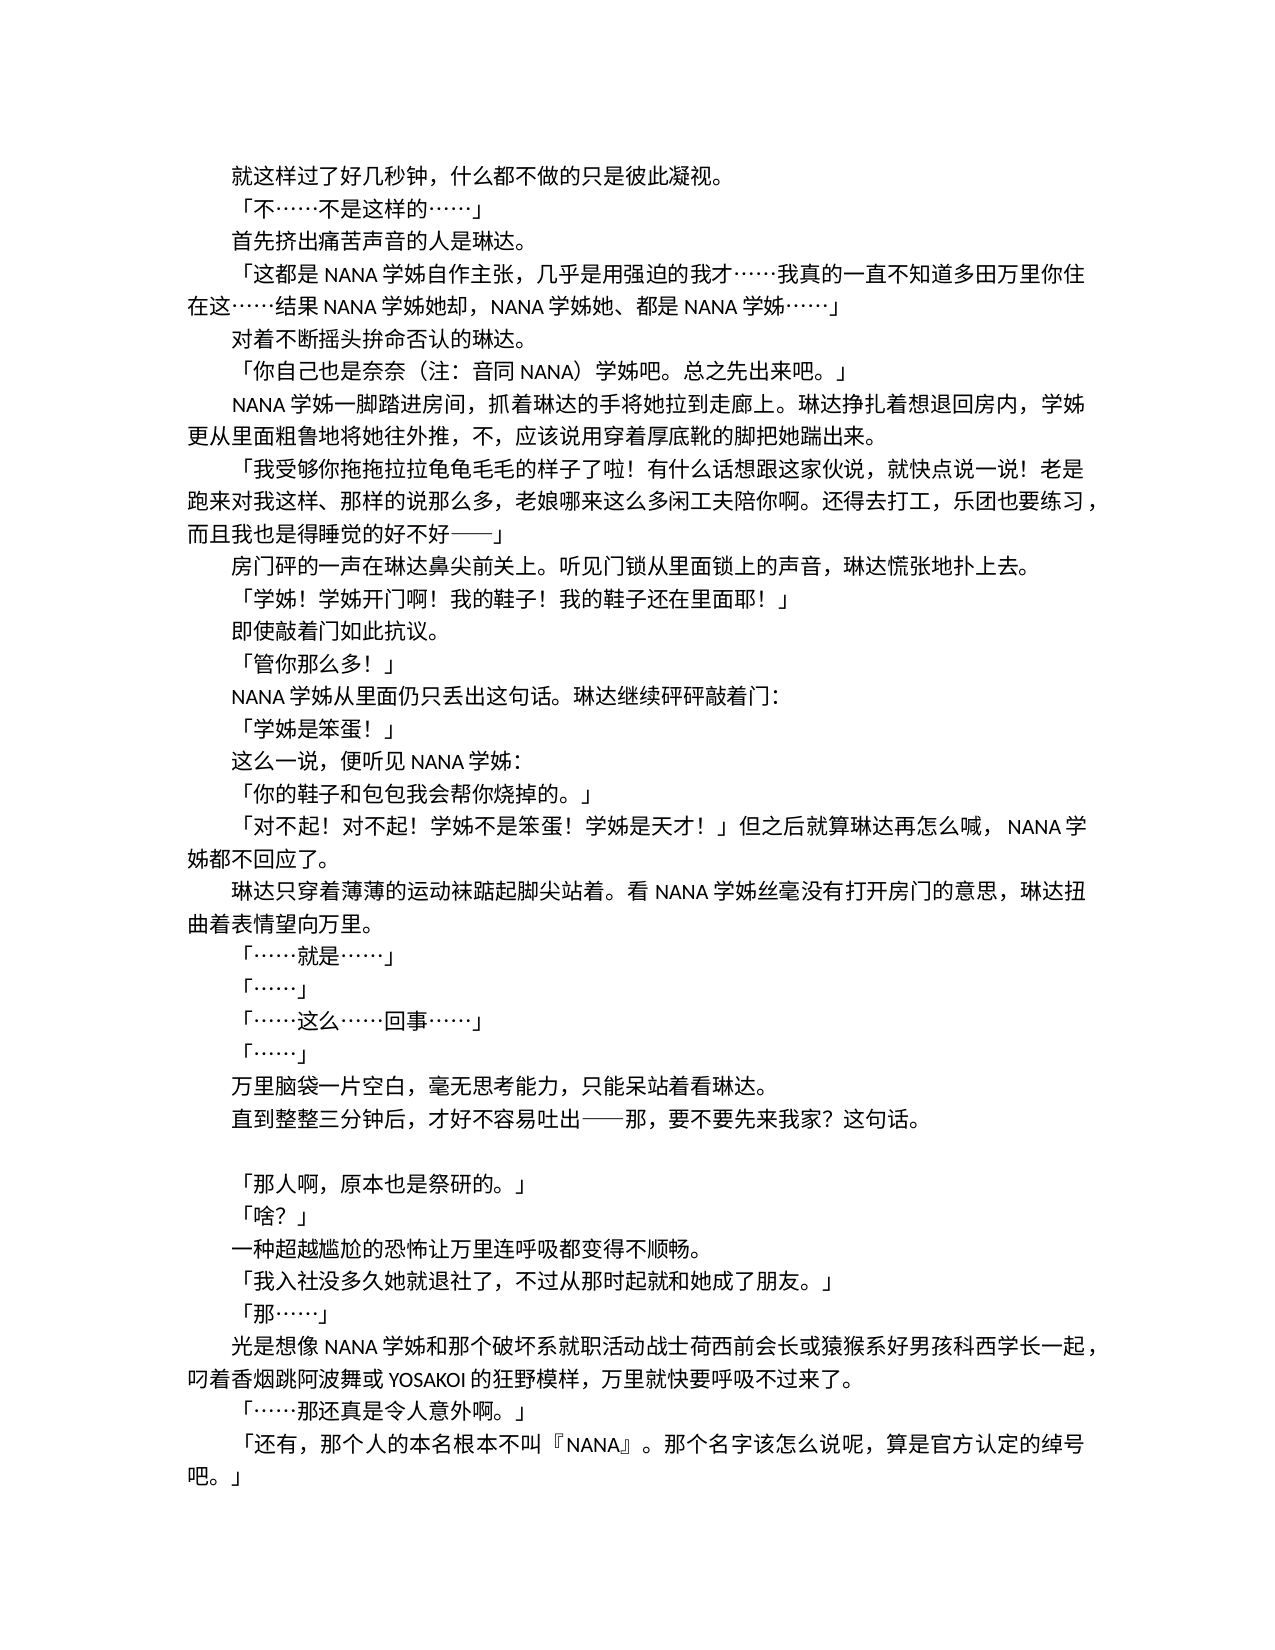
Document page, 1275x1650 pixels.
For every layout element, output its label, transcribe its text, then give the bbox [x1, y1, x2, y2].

text 房门砰的一声在琳达鼻尖前关上。听见门锁从里面锁上的声音，琳达慌张地扑上去。 [187, 549, 1087, 581]
text 「……就是……」 [187, 939, 1087, 971]
text 「学姊！学姊开门啊！我的鞋子！我的鞋子还在里面耶！」 [187, 581, 1087, 614]
text 一种超越尴尬的恐怖让万里连呼吸都变得不顺畅。 [187, 1231, 1087, 1264]
text 「这都是NANA学姊自作主张，几乎是用强迫的我才……我真的一直不知道多田万里你住在这……结果NANA学姊她却，NANA学姊她、都是NANA学姊……」 [187, 256, 1087, 321]
text 「还有，那个人的本名根本不叫『NANA』。那个名字该怎么说呢，算是官方认定的绰号吧。」 [187, 1426, 1087, 1491]
text 「那……」 [187, 1296, 1087, 1329]
text 「你的鞋子和包包我会帮你烧掉的。」 [187, 776, 1087, 809]
text 「啥？」 [187, 1199, 1087, 1231]
text 就这样过了好几秒钟，什么都不做的只是彼此凝视。 [187, 159, 1087, 191]
text 直到整整三分钟后，才好不容易吐出——那，要不要先来我家？这句话。 [187, 1101, 1087, 1134]
text NANA学姊从里面仍只丢出这句话。琳达继续砰砰敲着门： [187, 679, 1087, 711]
text 这么一说，便听见NANA学姊： [187, 744, 1087, 776]
text 「学姊是笨蛋！」 [187, 711, 1087, 744]
text 「我受够你拖拖拉拉龟龟毛毛的样子了啦！有什么话想跟这家伙说，就快点说一说！老是跑来对我这样、那样的说那么多，老娘哪来这么多闲工夫陪你啊。还得去打工，乐团也要练习，而且我也是得睡觉的好不好——」 [187, 451, 1087, 549]
text 对着不断摇头拚命否认的琳达。 [187, 321, 1087, 354]
text 琳达只穿着薄薄的运动袜踮起脚尖站着。看NANA学姊丝毫没有打开房门的意思，琳达扭曲着表情望向万里。 [187, 874, 1087, 939]
text NANA学姊一脚踏进房间，抓着琳达的手将她拉到走廊上。琳达挣扎着想退回房内，学姊更从里面粗鲁地将她往外推，不，应该说用穿着厚底靴的脚把她踹出来。 [187, 386, 1087, 451]
text 首先挤出痛苦声音的人是琳达。 [187, 224, 1087, 256]
text 「你自己也是奈奈（注：音同NANA）学姊吧。总之先出来吧。」 [187, 354, 1087, 386]
text 万里脑袋一片空白，毫无思考能力，只能呆站着看琳达。 [187, 1069, 1087, 1101]
text 「……」 [187, 1036, 1087, 1069]
text 即使敲着门如此抗议。 [187, 614, 1087, 646]
text 「管你那么多！」 [187, 646, 1087, 679]
text 「……那还真是令人意外啊。」 [187, 1394, 1087, 1426]
text 「……」 [187, 971, 1087, 1004]
text 「不……不是这样的……」 [187, 191, 1087, 224]
text 「对不起！对不起！学姊不是笨蛋！学姊是天才！」但之后就算琳达再怎么喊，NANA学姊都不回应了。 [187, 809, 1087, 874]
text 「……这么……回事……」 [187, 1004, 1087, 1036]
text 「那人啊，原本也是祭研的。」 [187, 1166, 1087, 1199]
text 光是想像NANA学姊和那个破坏系就职活动战士荷西前会长或猿猴系好男孩科西学长一起，叼着香烟跳阿波舞或YOSAKOI的狂野模样，万里就快要呼吸不过来了。 [187, 1329, 1087, 1394]
text 「我入社没多久她就退社了，不过从那时起就和她成了朋友。」 [187, 1264, 1087, 1296]
